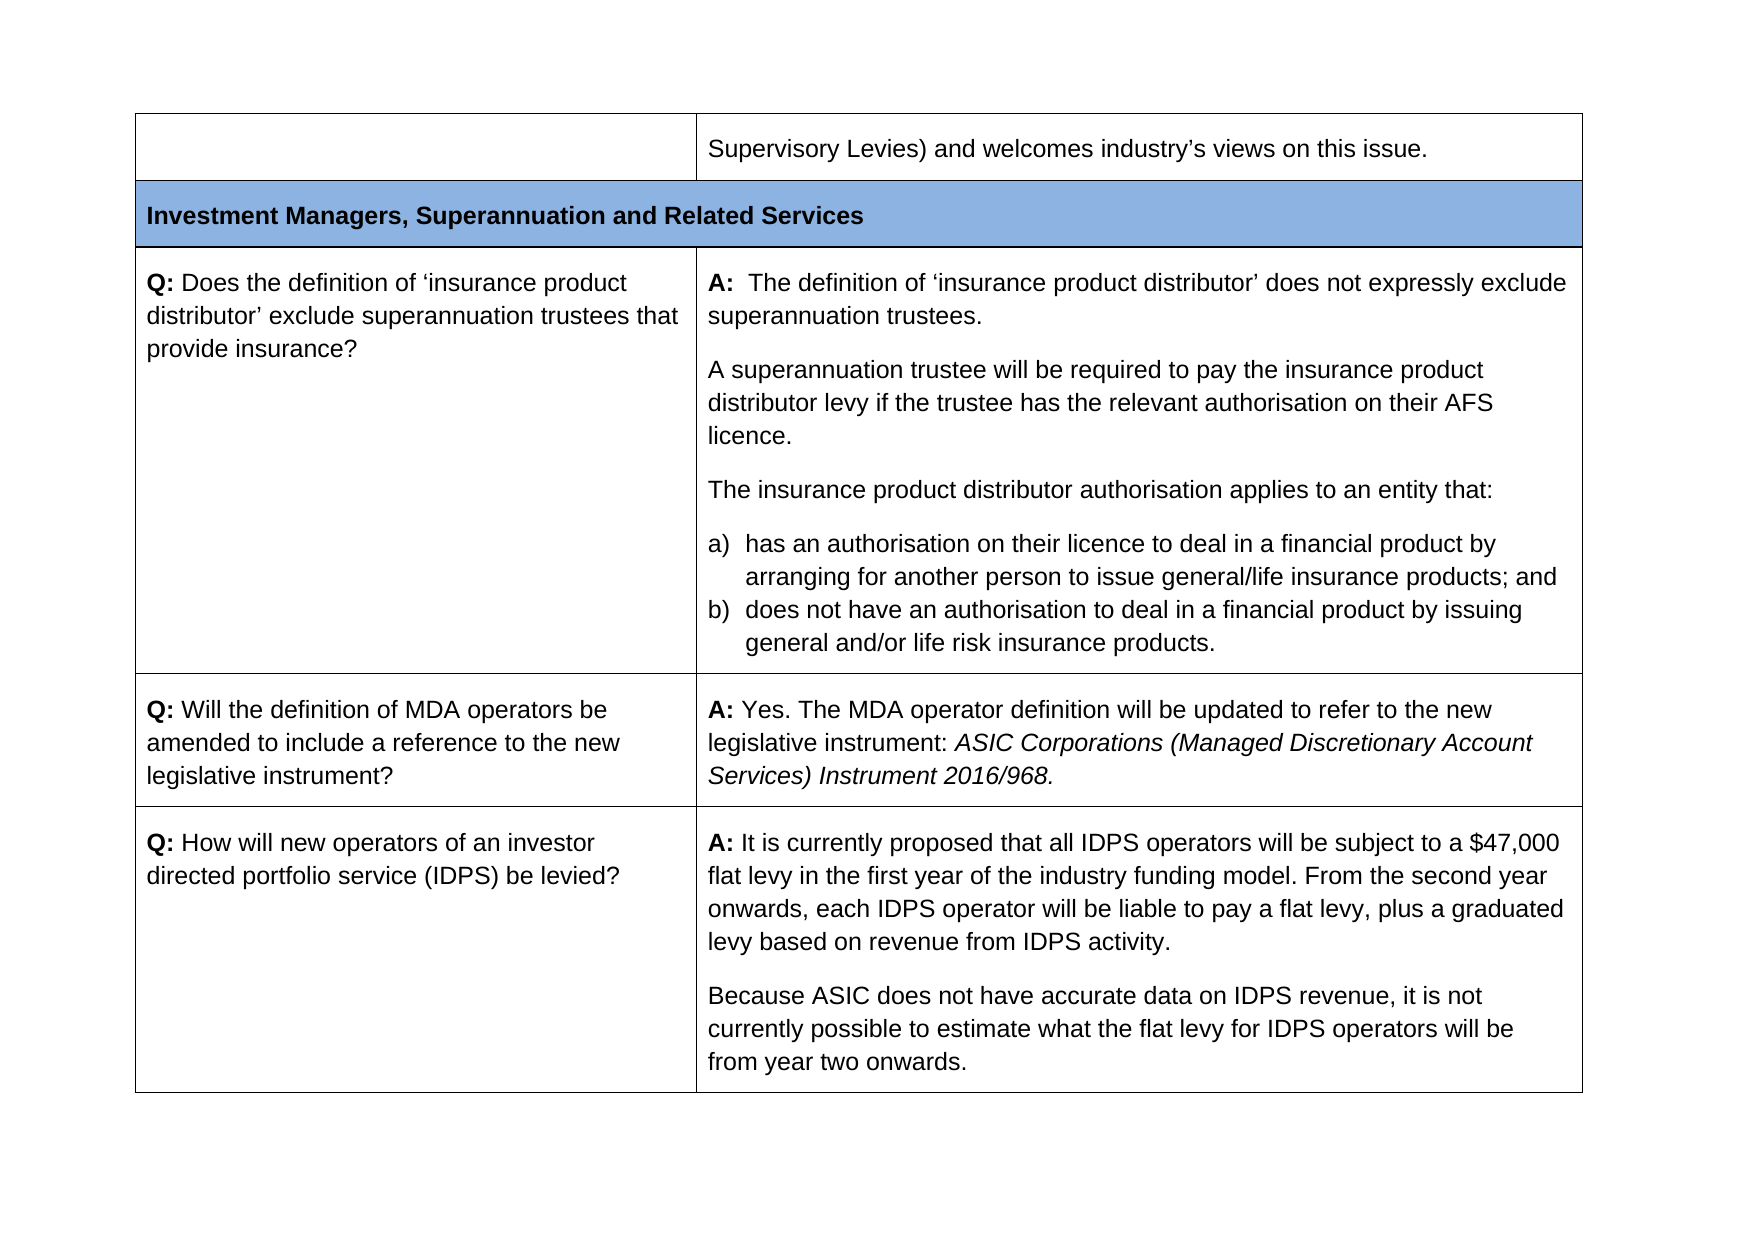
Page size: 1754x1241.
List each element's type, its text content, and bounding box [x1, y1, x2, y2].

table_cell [697, 114, 1582, 179]
table_cell Investment Managers, Superannuation and Related Services [136, 181, 1582, 246]
table_cell A: It is currently proposed that all IDPS operators will be subject to a $47,000 flat levy in the first year of the industry funding model. From the second year onwards, each IDPS operator will be liable to pay a flat levy, plus a graduated levy based on revenue from IDPS activity. Because ASIC does not have accurate data on IDPS revenue, it is not currently possible to estimate what the flat levy for IDPS operators will be from year two onwards. [697, 807, 1582, 1092]
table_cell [136, 114, 696, 179]
table_cell A: The definition of ‘insurance product distributor’ does not expressly exclude superannuation trustees. A superannuation trustee will be required to pay the insurance product distributor levy if the trustee has the relevant authorisation on their AFS licence. The insurance product distributor authorisation applies to an entity that: has an authorisation on their licence to deal in a financial product by arranging for another person to issue general/life insurance products; and does not have an authorisation to deal in a financial product by issuing general and/or life risk insurance products. [697, 248, 1582, 673]
table_cell Q: Does the definition of ‘insurance product distributor’ exclude superannuation trustees that provide insurance? [136, 248, 696, 673]
table_cell A: Yes. The MDA operator definition will be updated to refer to the new legislative instrument: ASIC Corporations (Managed Discretionary Account Services) Instrument 2016/968. [697, 674, 1582, 806]
table_cell Q: How will new operators of an investor directed portfolio service (IDPS) be levied? [136, 807, 696, 1092]
table_cell Q: Will the definition of MDA operators be amended to include a reference to the new legislative instrument? [136, 674, 696, 806]
